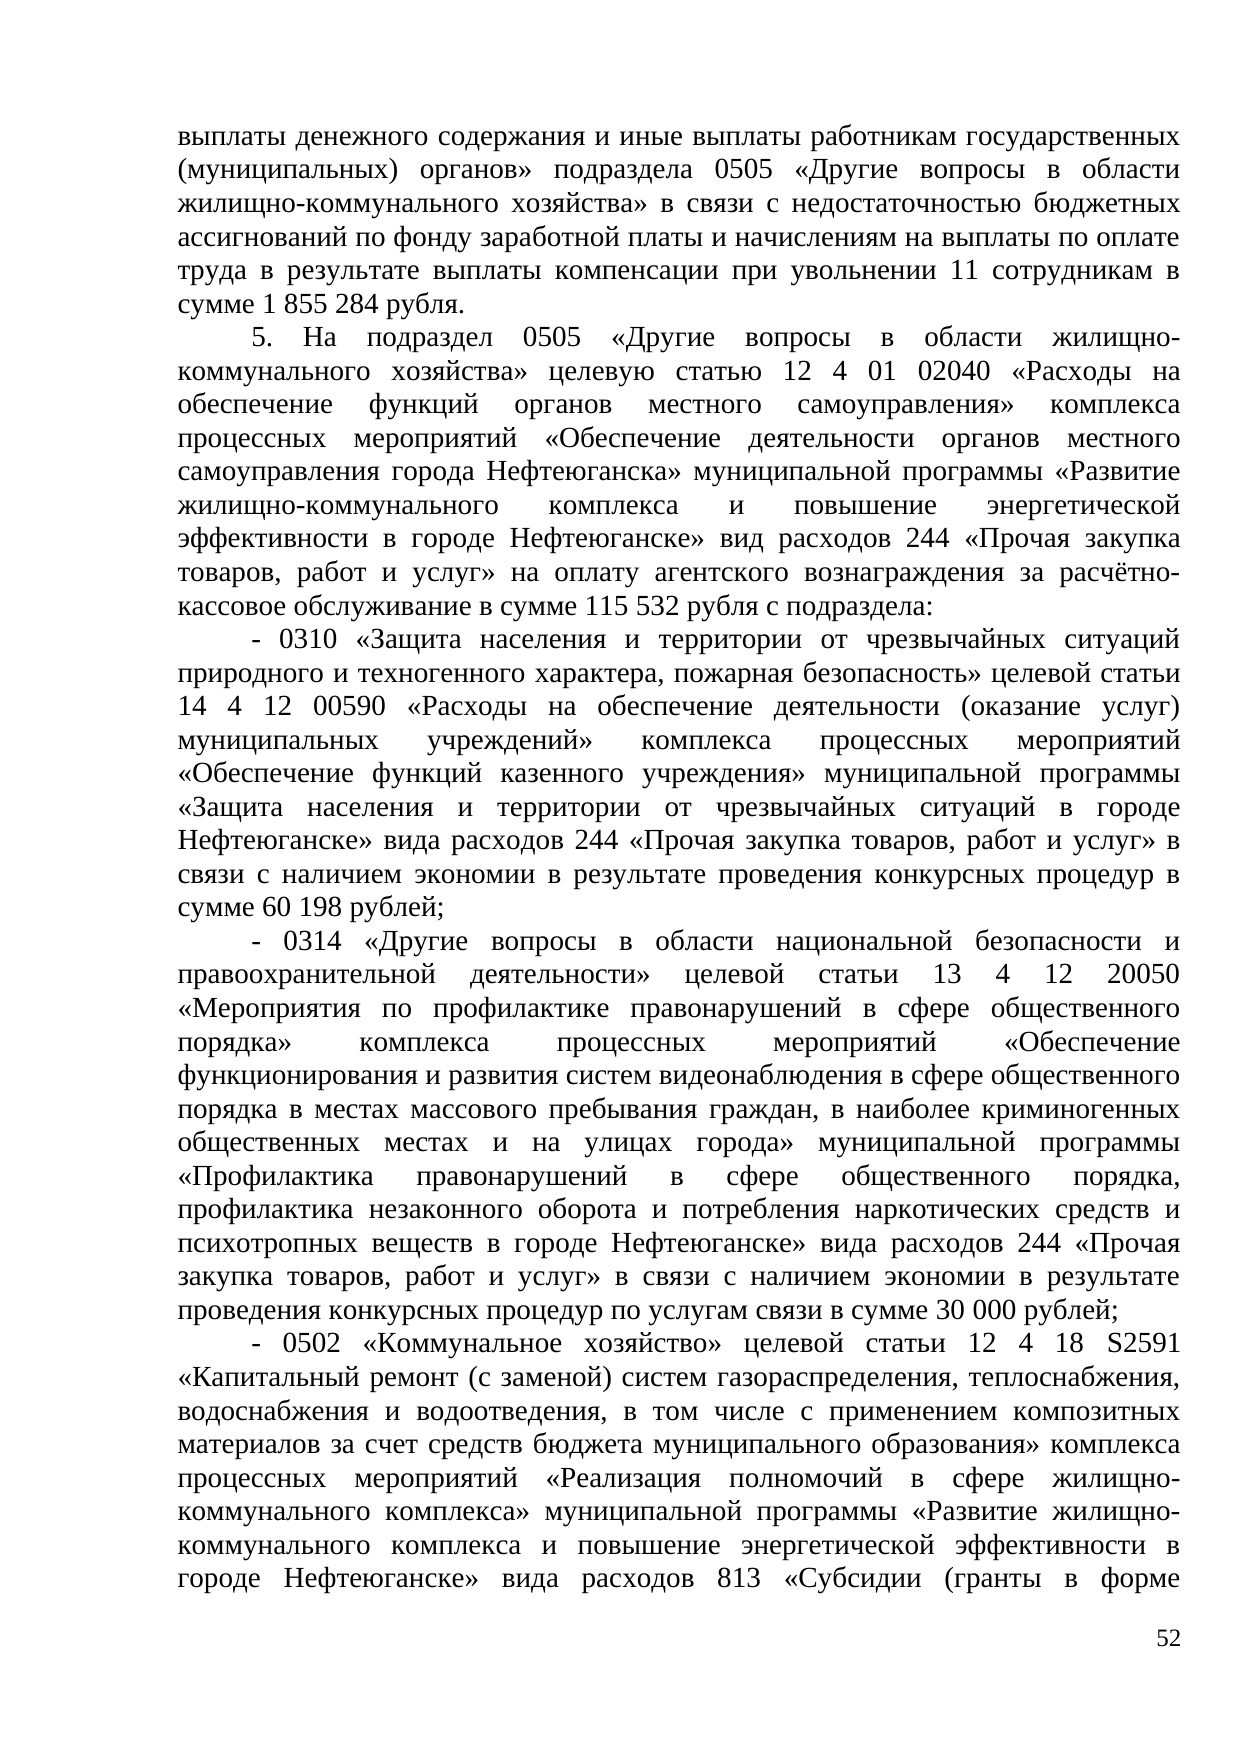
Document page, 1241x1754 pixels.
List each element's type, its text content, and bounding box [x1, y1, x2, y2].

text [177, 118, 1181, 319]
text - 0314 «Другие вопросы в области национальной безопасности и правоохранительной деятельности» целевой статьи 13 4 12 20050 «Мероприятия по профилактике правонарушений в сфере общественного порядка» комплекса процессных мероприятий «Обеспечение функционирования и развития систем видеонаблюдения в сфере общественного порядка в местах массового пребывания граждан, в наиболее криминогенных общественных местах и на улицах города» муниципальной программы «Профилактика правонарушений в сфере общественного порядка, профилактика незаконного оборота и потребления наркотических средств и психотропных веществ в городе Нефтеюганске» вида расходов 244 «Прочая закупка товаров, работ и услуг» в связи с наличием экономии в результате проведения конкурсных процедур по услугам связи в сумме 30 000 рублей; [177, 923, 1181, 1326]
text - 0310 «Защита населения и территории от чрезвычайных ситуаций природного и техногенного характера, пожарная безопасность» целевой статьи 14 4 12 00590 «Расходы на обеспечение деятельности (оказание услуг) муниципальных учреждений» комплекса процессных мероприятий «Обеспечение функций казенного учреждения» муниципальной программы «Защита населения и территории от чрезвычайных ситуаций в городе Нефтеюганске» вида расходов 244 «Прочая закупка товаров, работ и услуг» в связи с наличием экономии в результате проведения конкурсных процедур в сумме 60 198 рублей; [177, 621, 1181, 923]
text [177, 1326, 1181, 1594]
text 5. На подраздел 0505 «Другие вопросы в области жилищно-коммунального хозяйства» целевую статью 12 4 01 02040 «Расходы на обеспечение функций органов местного самоуправления» комплекса процессных мероприятий «Обеспечение деятельности органов местного самоуправления города Нефтеюганска» муниципальной программы «Развитие жилищно-коммунального комплекса и повышение энергетической эффективности в городе Нефтеюганске» вид расходов 244 «Прочая закупка товаров, работ и услуг» на оплату агентского вознаграждения за расчётно-кассовое обслуживание в сумме 115 532 рубля с подраздела: [177, 319, 1181, 621]
